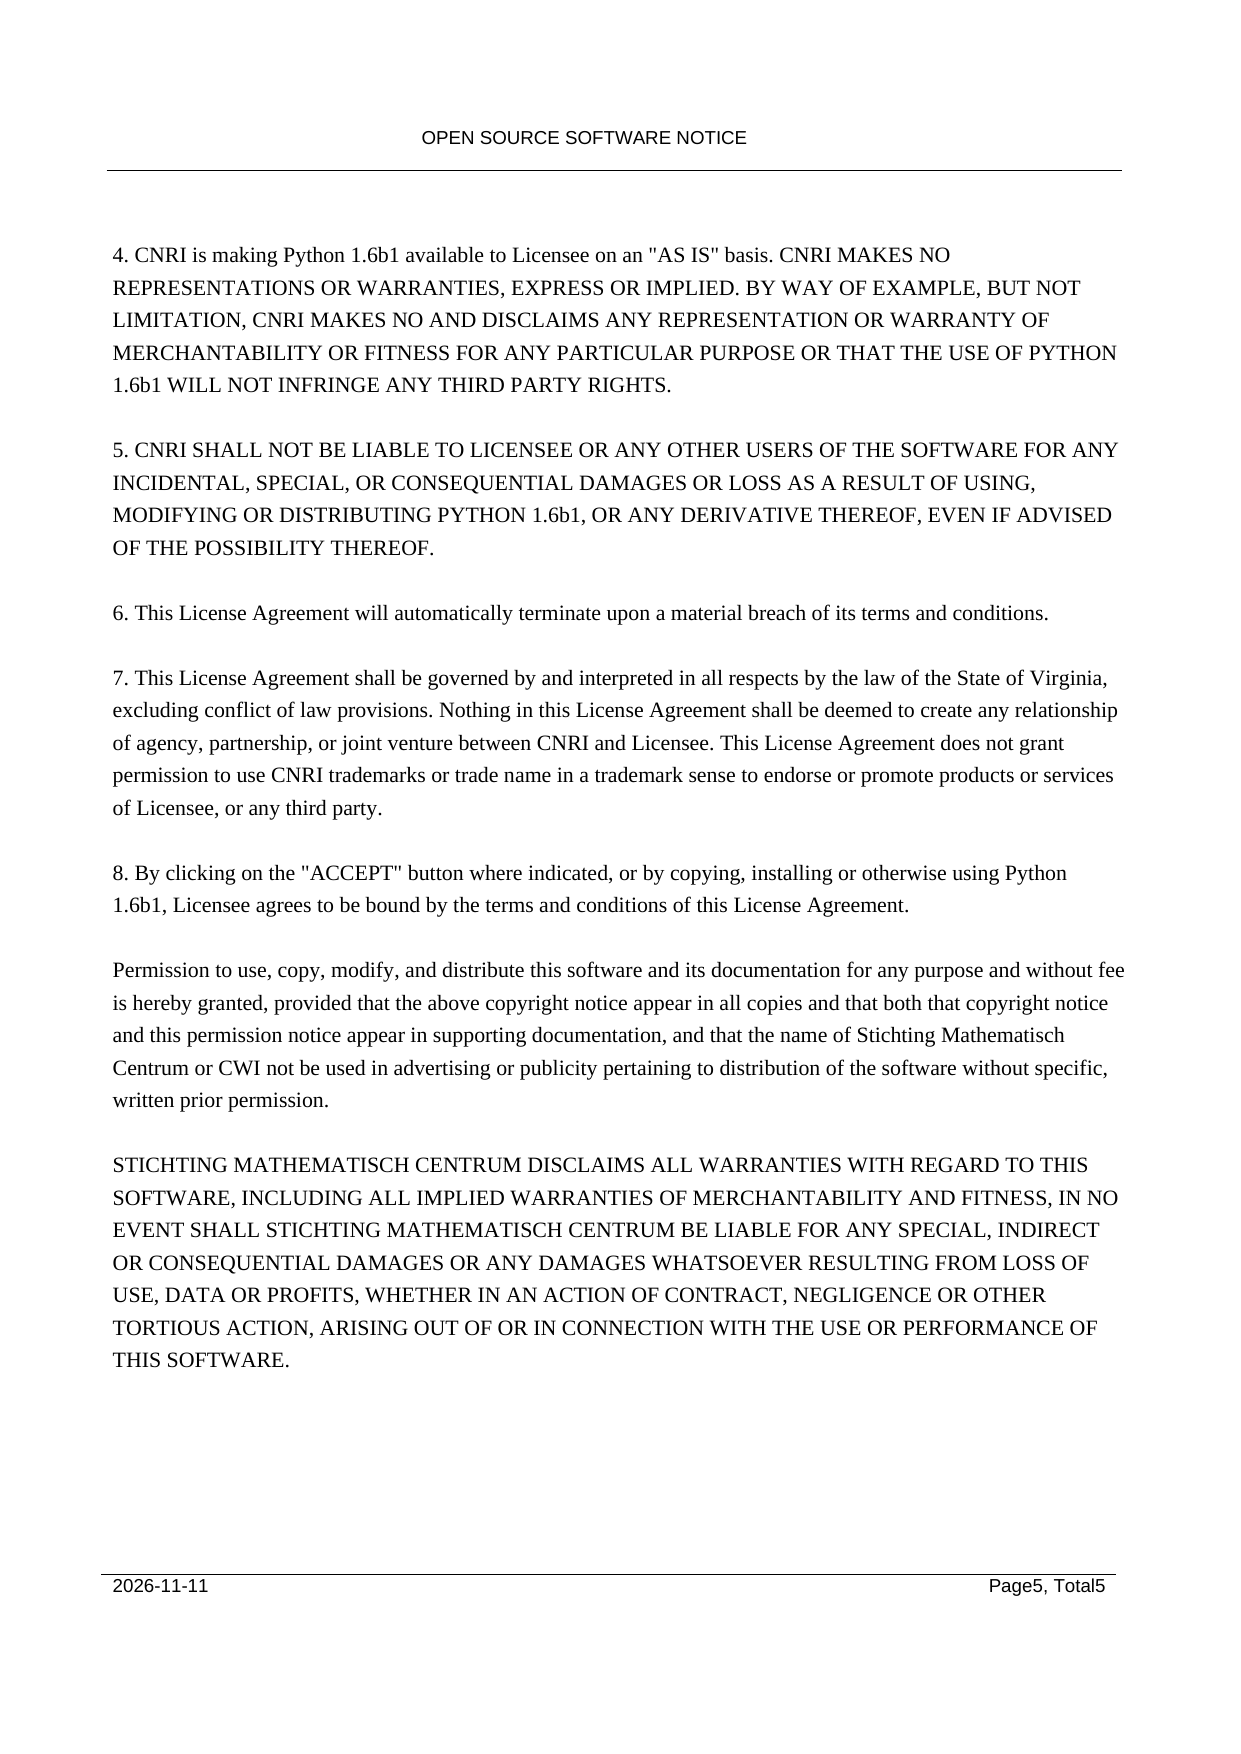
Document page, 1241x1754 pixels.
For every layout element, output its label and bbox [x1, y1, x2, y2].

text [112, 206, 1128, 1409]
